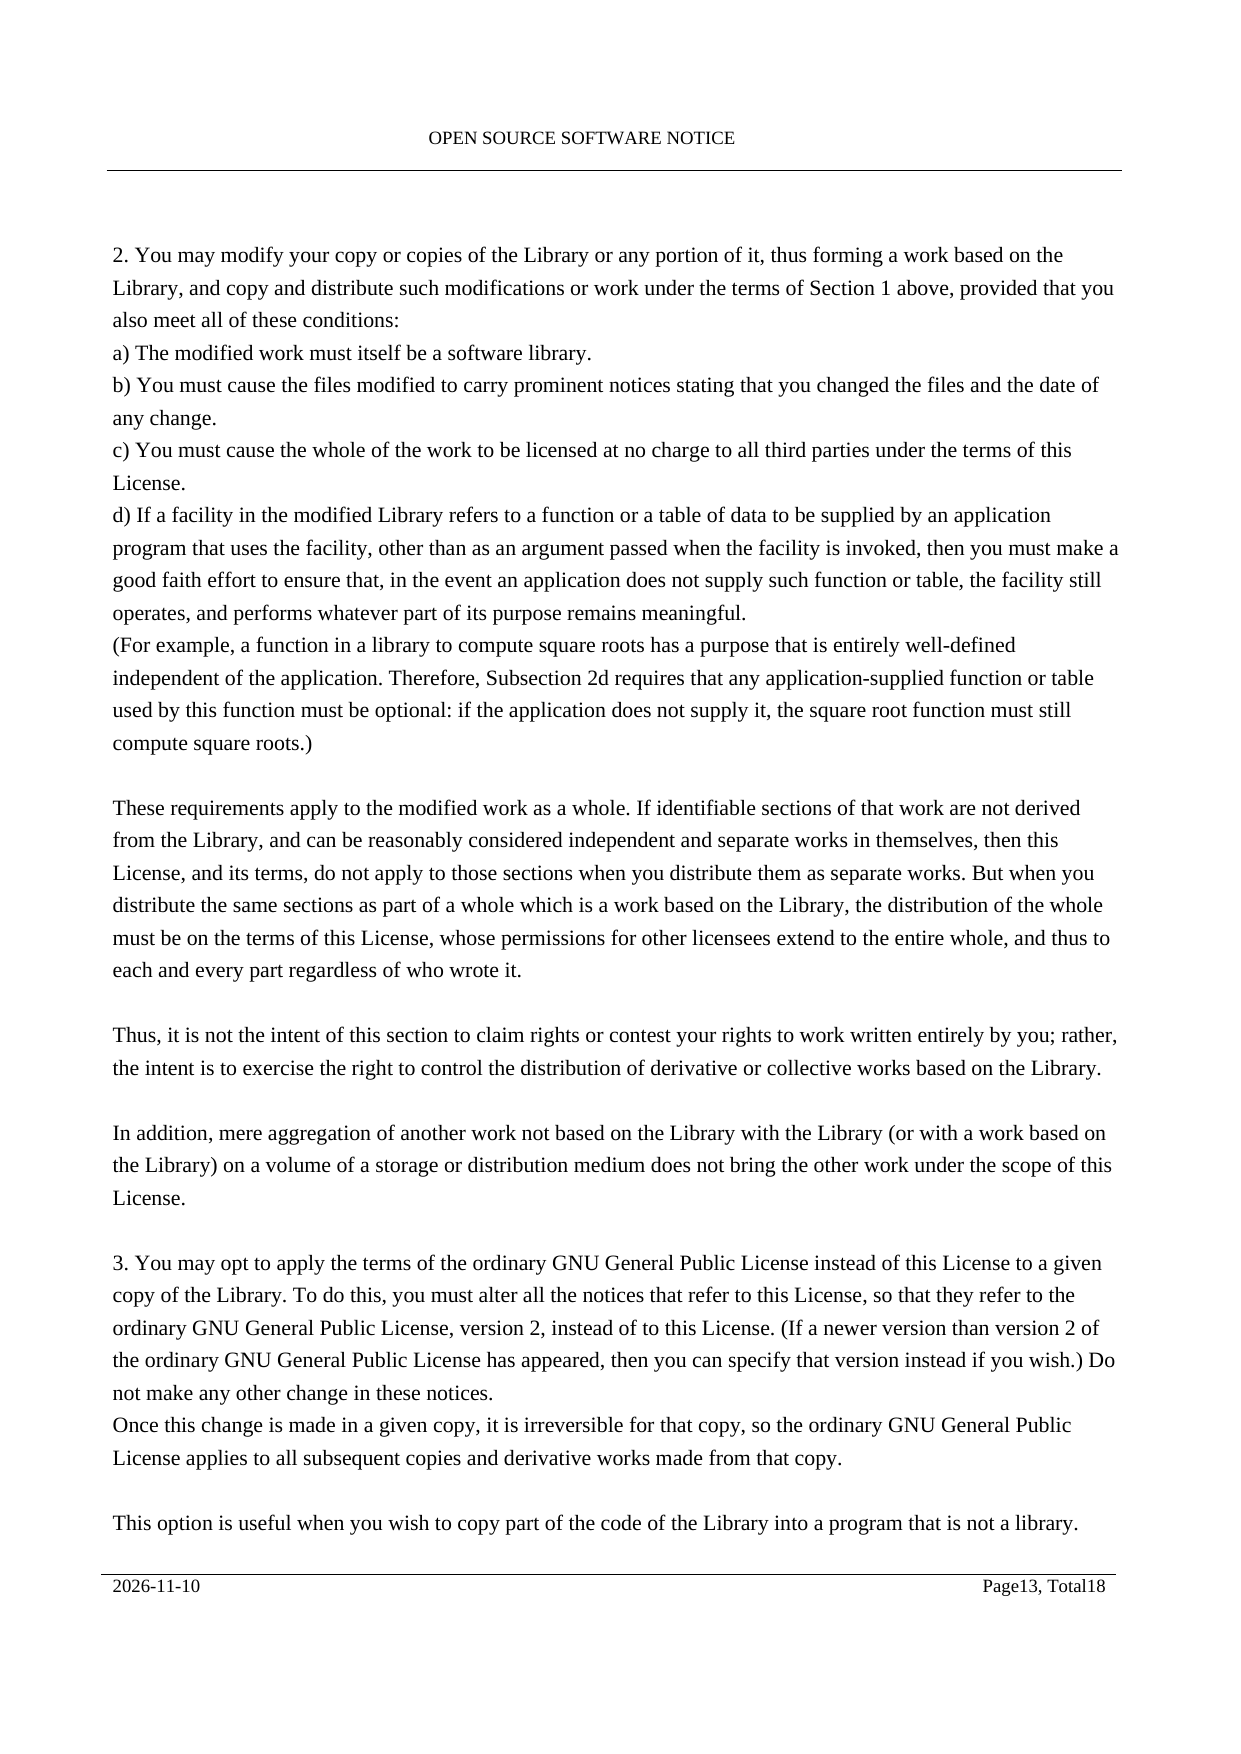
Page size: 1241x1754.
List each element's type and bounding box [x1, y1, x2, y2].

text [112, 206, 1128, 1539]
